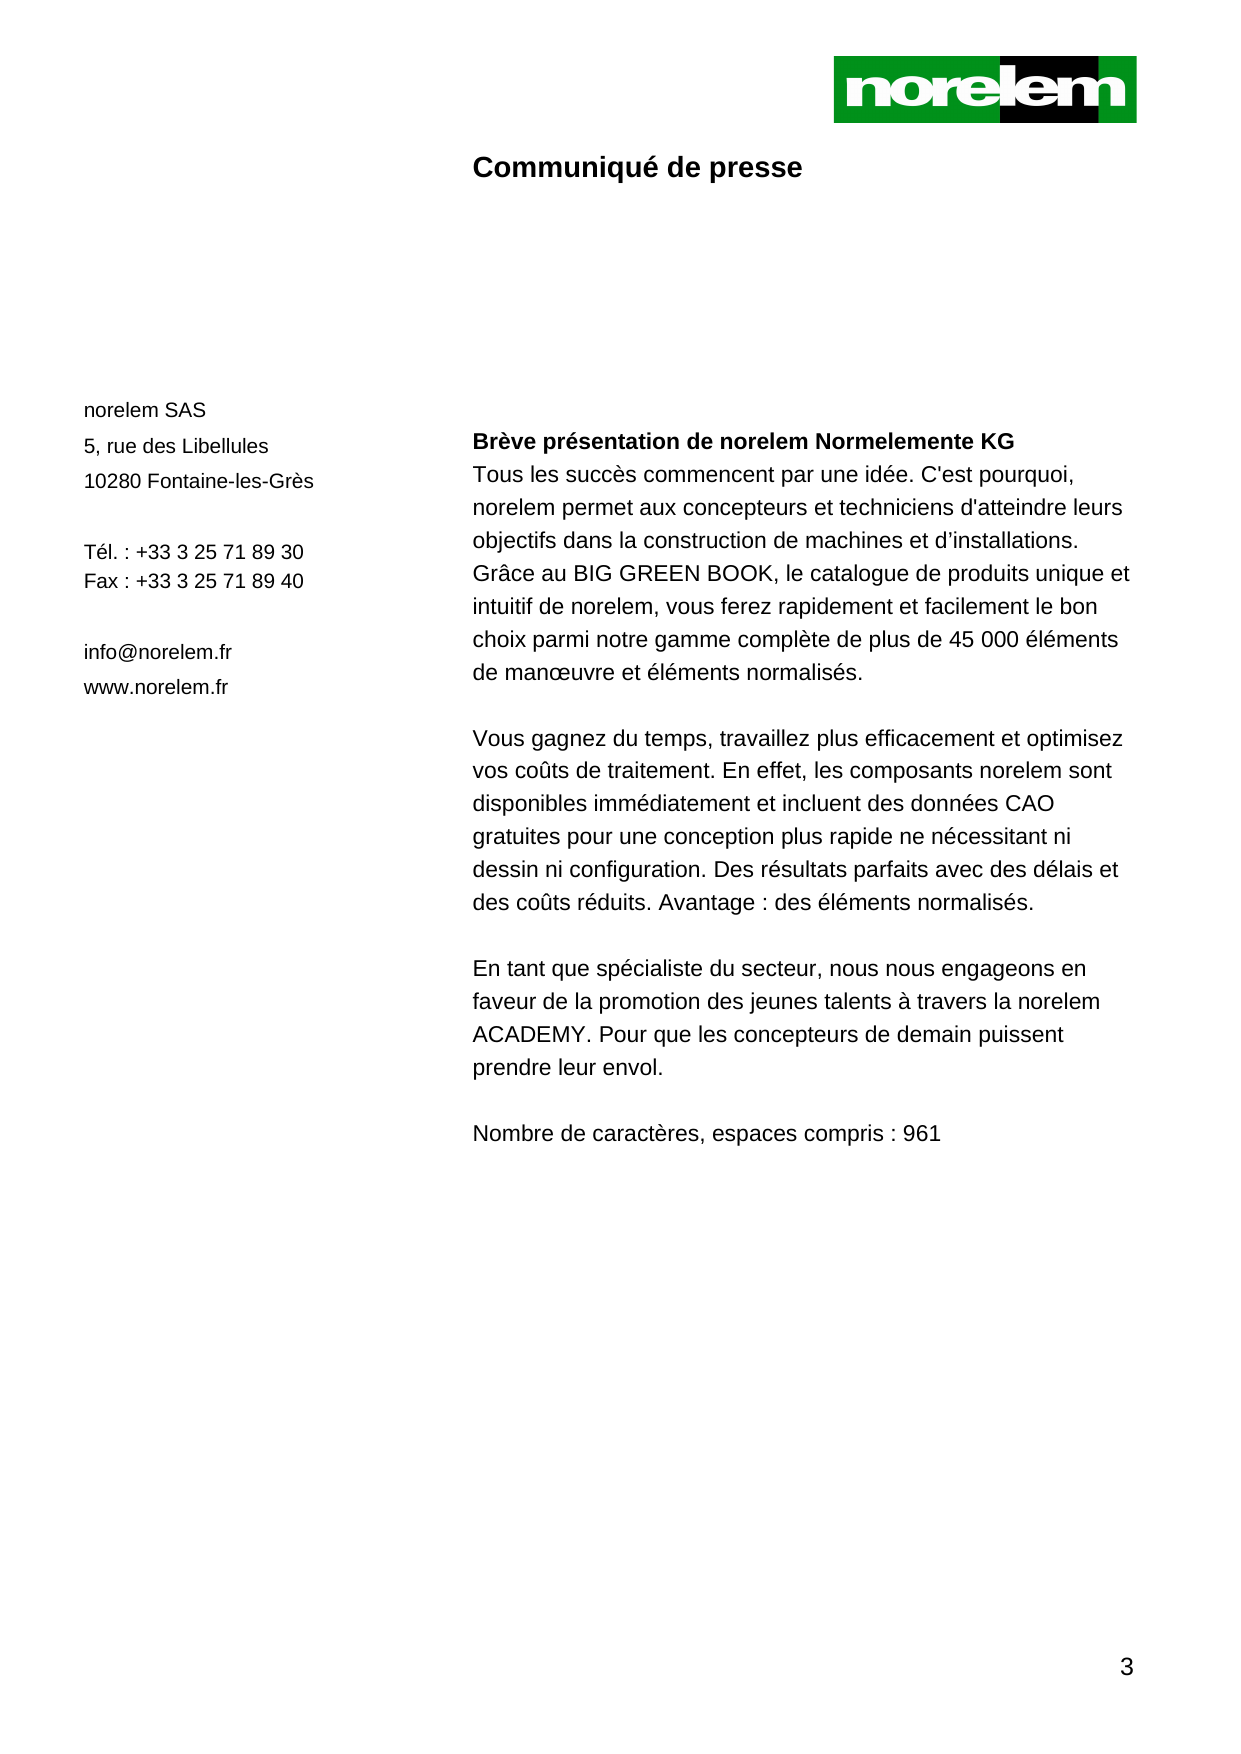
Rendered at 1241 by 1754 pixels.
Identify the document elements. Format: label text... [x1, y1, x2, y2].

text Nombre de caractères, espaces compris : 961 [472, 1119, 1134, 1146]
picture [833, 56, 1137, 123]
subtitle Brève présentation de norelem Normelemente KG [472, 428, 1134, 455]
text Vous gagnez du temps, travaillez plus efficacement et optimisez vos coûts de traitement. En effet, les composants norelem sont disponibles immédiatement et incluent des données CAO gratuites pour une conception plus rapide ne nécessitant ni dessin ni configuration. Des résultats parfaits avec des délais et des coûts réduits. Avantage : des éléments normalisés. [472, 724, 1134, 916]
text En tant que spécialiste du secteur, nous nous engageons en faveur de la promotion des jeunes talents à travers la norelem ACADEMY. Pour que les concepteurs de demain puissent prendre leur envol. [472, 955, 1134, 1080]
text Tous les succès commencent par une idée. C'est pourquoi, norelem permet aux concepteurs et techniciens d'atteindre leurs objectifs dans la construction de machines et d’installations. Grâce au BIG GREEN BOOK, le catalogue de produits unique et intuitif de norelem, vous ferez rapidement et facilement le bon choix parmi notre gamme complète de plus de 45 000 éléments de manœuvre et éléments normalisés. [472, 461, 1134, 685]
